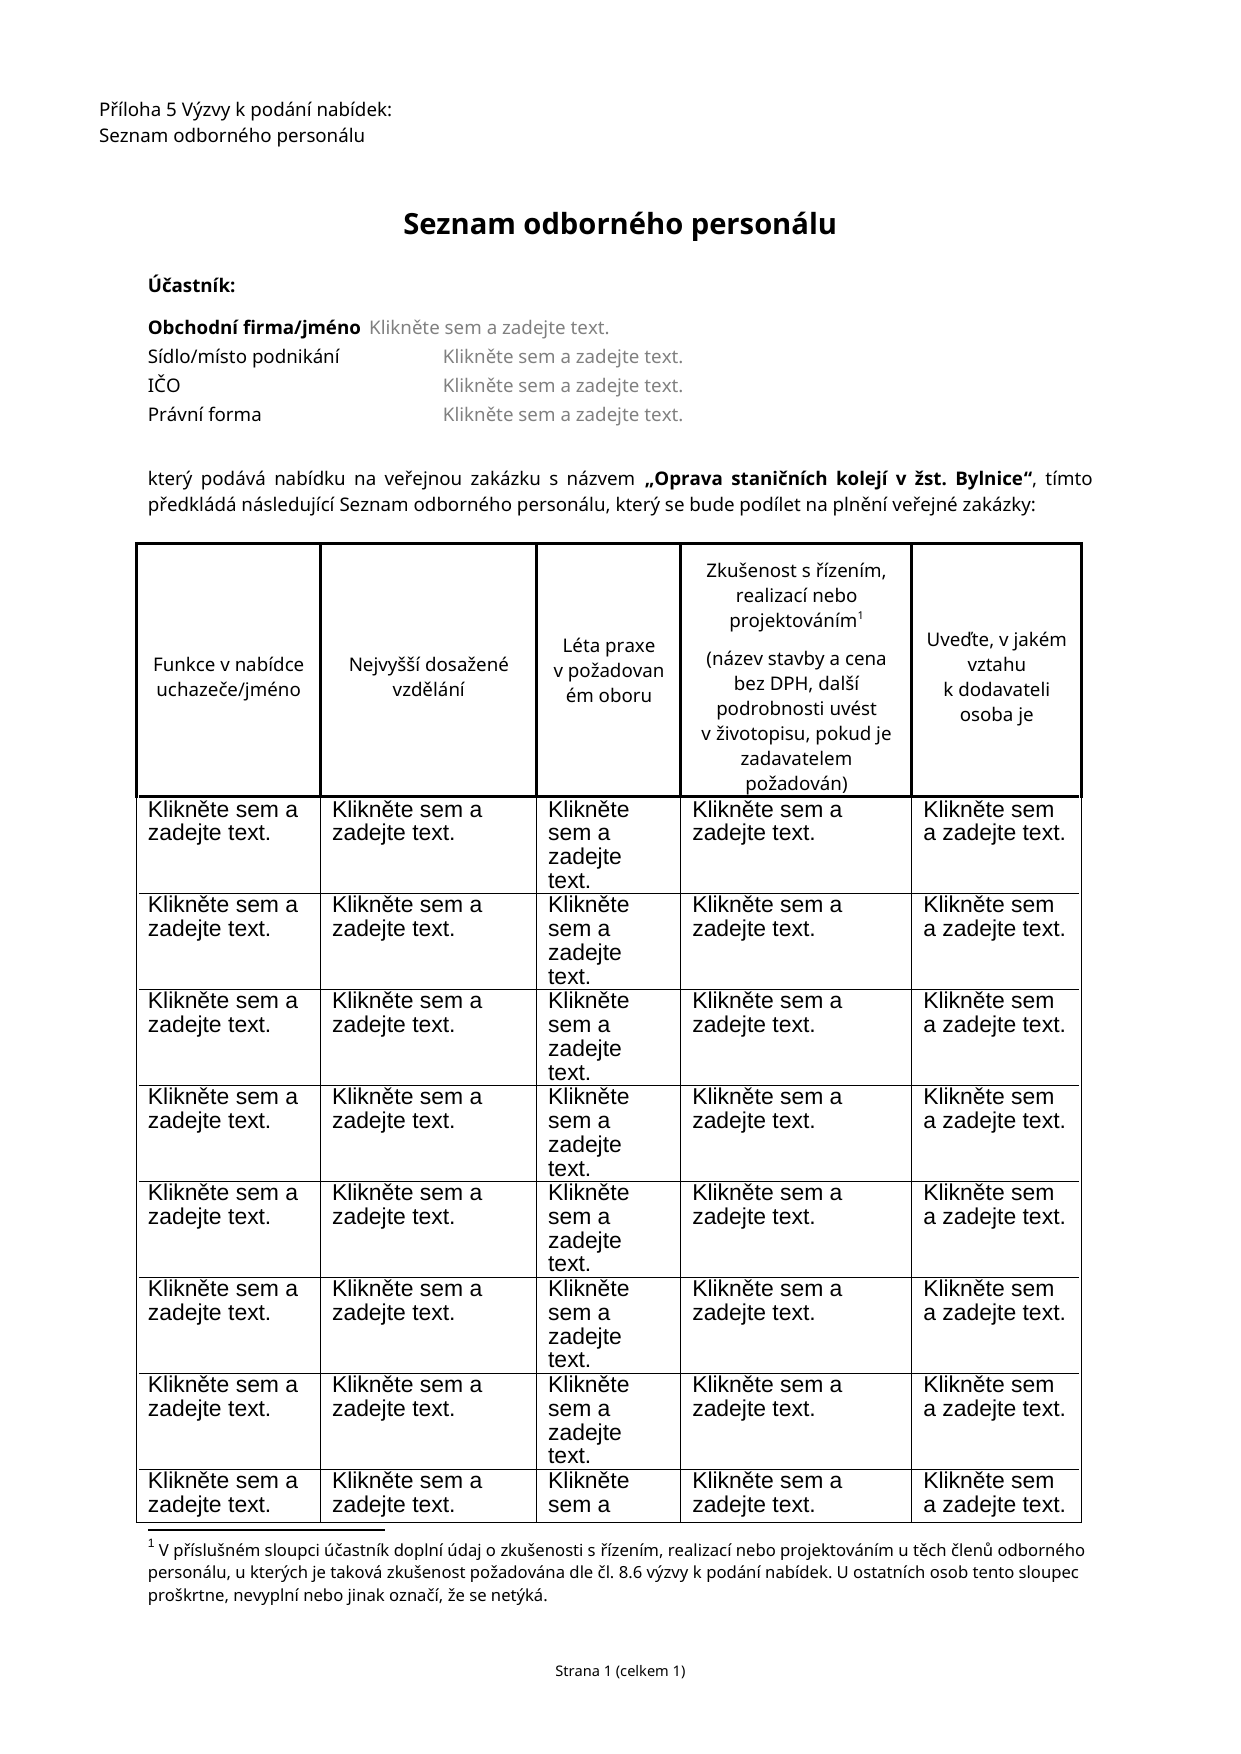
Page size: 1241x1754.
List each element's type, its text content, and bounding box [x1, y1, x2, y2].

table_header Funkce v nabídce uchazeče/jméno [138, 545, 319, 795]
title Seznam odborného personálu [148, 203, 1093, 243]
text Obchodní firma/jméno [148, 311, 1093, 340]
table_header Zkušenost s řízením, realizací nebo projektováním (název stavby a cena bez DPH, další podrobnosti uvést v životopisu, pokud je zadavatelem požadován) [682, 545, 910, 795]
text Právní forma [148, 398, 1093, 427]
text který podává nabídku na veřejnou zakázku s názvem „Oprava staničních kolejí v žst. Bylnice“, tímto předkládá následující Seznam odborného personálu, který se bude podílet na plnění veřejné zakázky: [148, 465, 1093, 516]
text Sídlo/místo podnikání [148, 340, 1093, 369]
table_header Léta praxe v požadovaném oboru [538, 545, 679, 795]
text IČO [148, 369, 1093, 398]
table_header Uveďte, v jakém vztahu k dodavateli osoba je [913, 545, 1080, 795]
text Účastník: [148, 268, 1093, 299]
table_header Nejvyšší dosažené vzdělání [322, 545, 535, 795]
